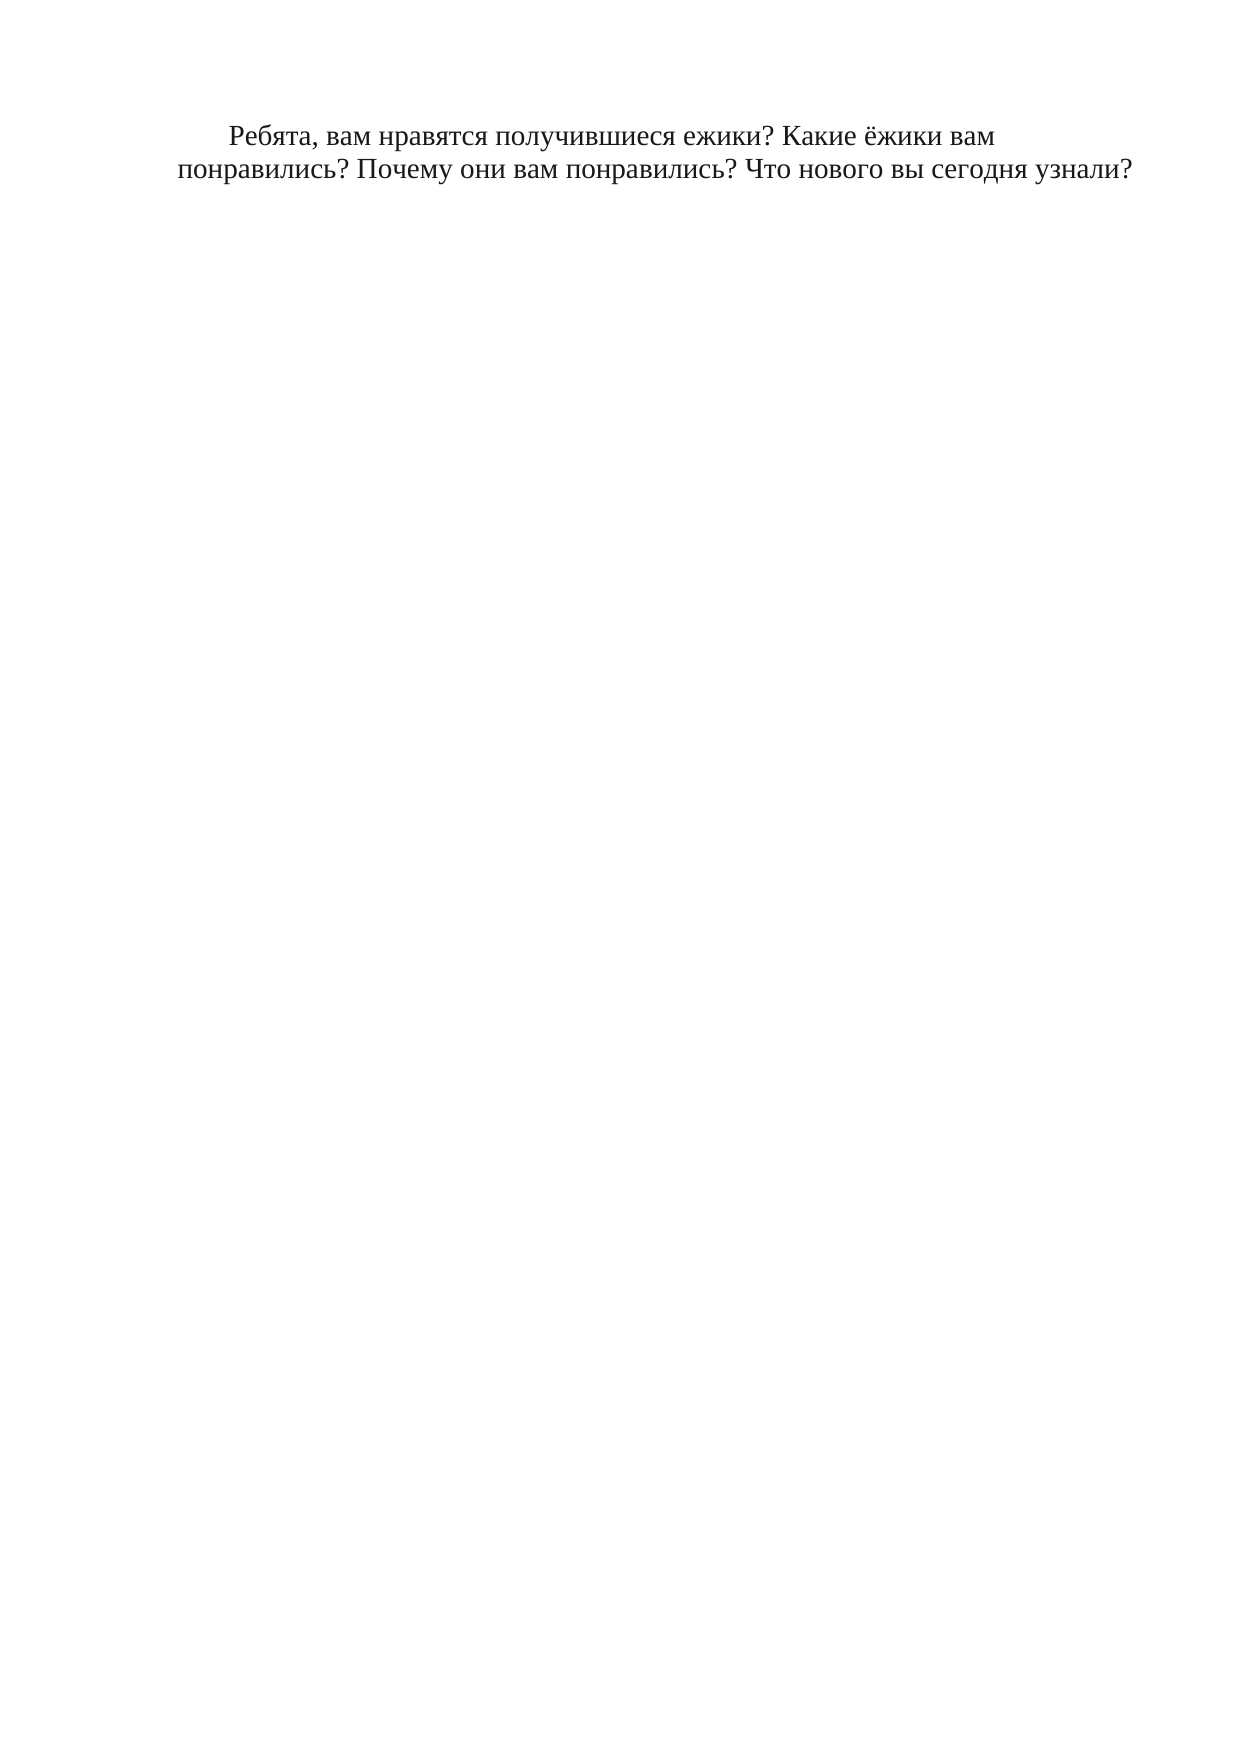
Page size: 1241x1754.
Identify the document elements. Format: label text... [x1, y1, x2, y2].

text Ребята, вам нравятся получившиеся ежики? Какие ёжики вам понравились? Почему они вам понравились? Что нового вы сегодня узнали? [177, 118, 1152, 185]
